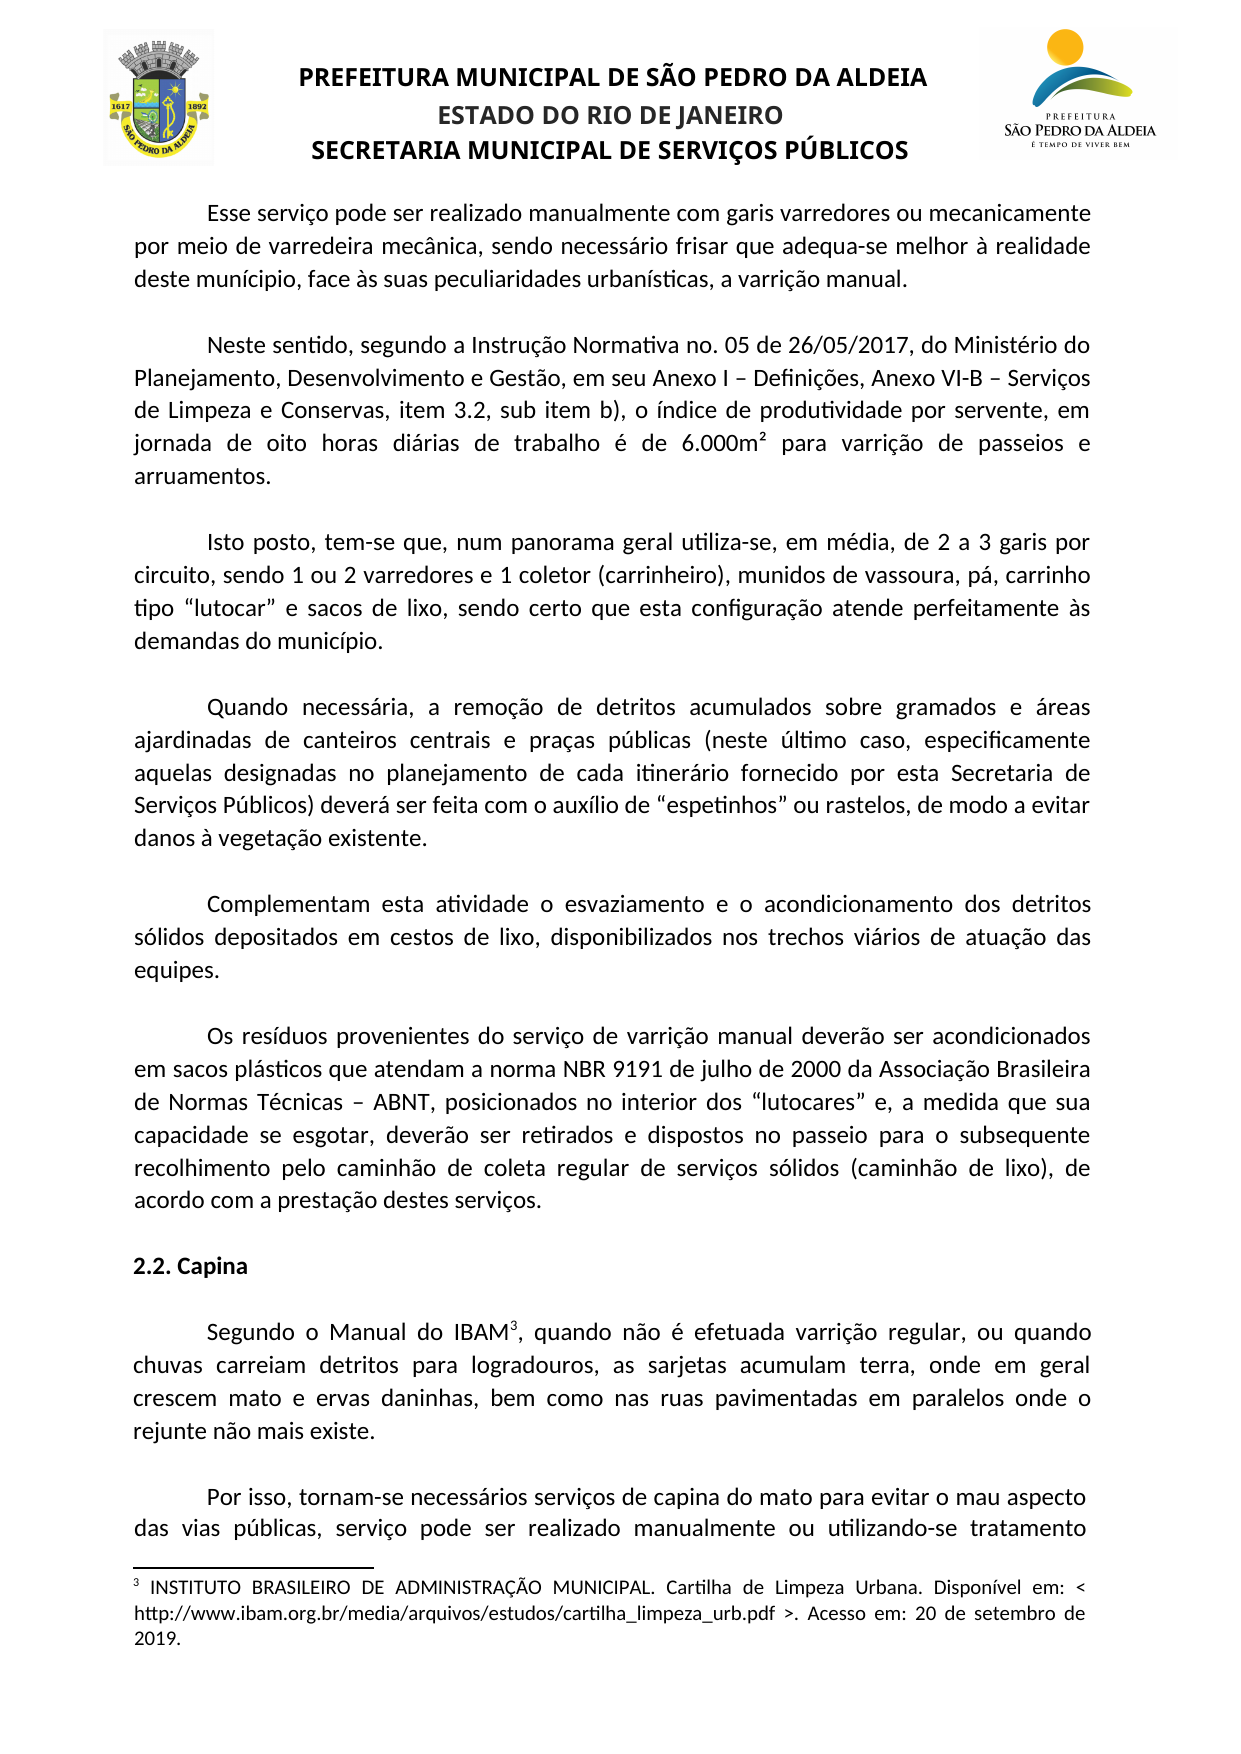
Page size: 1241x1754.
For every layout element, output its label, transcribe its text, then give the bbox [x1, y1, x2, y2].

text Esse serviço pode ser realizado manualmente com garis varredores ou mecanicamente por meio de varredeira mecânica, sendo necessário frisar que adequa-se melhor à realidade deste munícipio, face às suas peculiaridades urbanísticas, a varrição manual. [134, 197, 1092, 293]
text 2.2. Capina [133, 1250, 1092, 1281]
picture [103, 29, 215, 166]
text Quando necessária, a remoção de detritos acumulados sobre gramados e áreas ajardinadas de canteiros centrais e praças públicas (neste último caso, especificamente aquelas designadas no planejamento de cada itinerário fornecido por esta Secretaria de Serviços Públicos) deverá ser feita com o auxílio de “espetinhos” ou rastelos, de modo a evitar danos à vegetação existente. [134, 691, 1092, 853]
text Isto posto, tem-se que, num panorama geral utiliza-se, em média, de 2 a 3 garis por circuito, sendo 1 ou 2 varredores e 1 coletor (carrinheiro), munidos de vassoura, pá, carrinho tipo “lutocar” e sacos de lixo, sendo certo que esta configuração atende perfeitamente às demandas do município. [134, 526, 1092, 656]
text Neste sentido, segundo a Instrução Normativa no. 05 de 26/05/2017, do Ministério do Planejamento, Desenvolvimento e Gestão, em seu Anexo I – Definições, Anexo VI-B – Serviços de Limpeza e Conservas, item 3.2, sub item b), o índice de produtividade por servente, em jornada de oito horas diárias de trabalho é de 6.000m² para varrição de passeios e arruamentos. [134, 329, 1092, 491]
text Segundo o Manual do IBAM, quando não é efetuada varrição regular, ou quando chuvas carreiam detritos para logradouros, as sarjetas acumulam terra, onde em geral crescem mato e ervas daninhas, bem como nas ruas pavimentadas em paralelos onde o rejunte não mais existe. [133, 1316, 1092, 1446]
text Complementam esta atividade o esvaziamento e o acondicionamento dos detritos sólidos depositados em cestos de lixo, disponibilizados nos trechos viários de atuação das equipes. [134, 888, 1092, 985]
picture [979, 27, 1178, 160]
text Os resíduos provenientes do serviço de varrição manual deverão ser acondicionados em sacos plásticos que atendam a norma NBR 9191 de julho de 2000 da Associação Brasileira de Normas Técnicas – ABNT, posicionados no interior dos “lutocares” e, a medida que sua capacidade se esgotar, deverão ser retirados e dispostos no passeio para o subsequente recolhimento pelo caminhão de coleta regular de serviços sólidos (caminhão de lixo), de acordo com a prestação destes serviços. [134, 1020, 1092, 1215]
